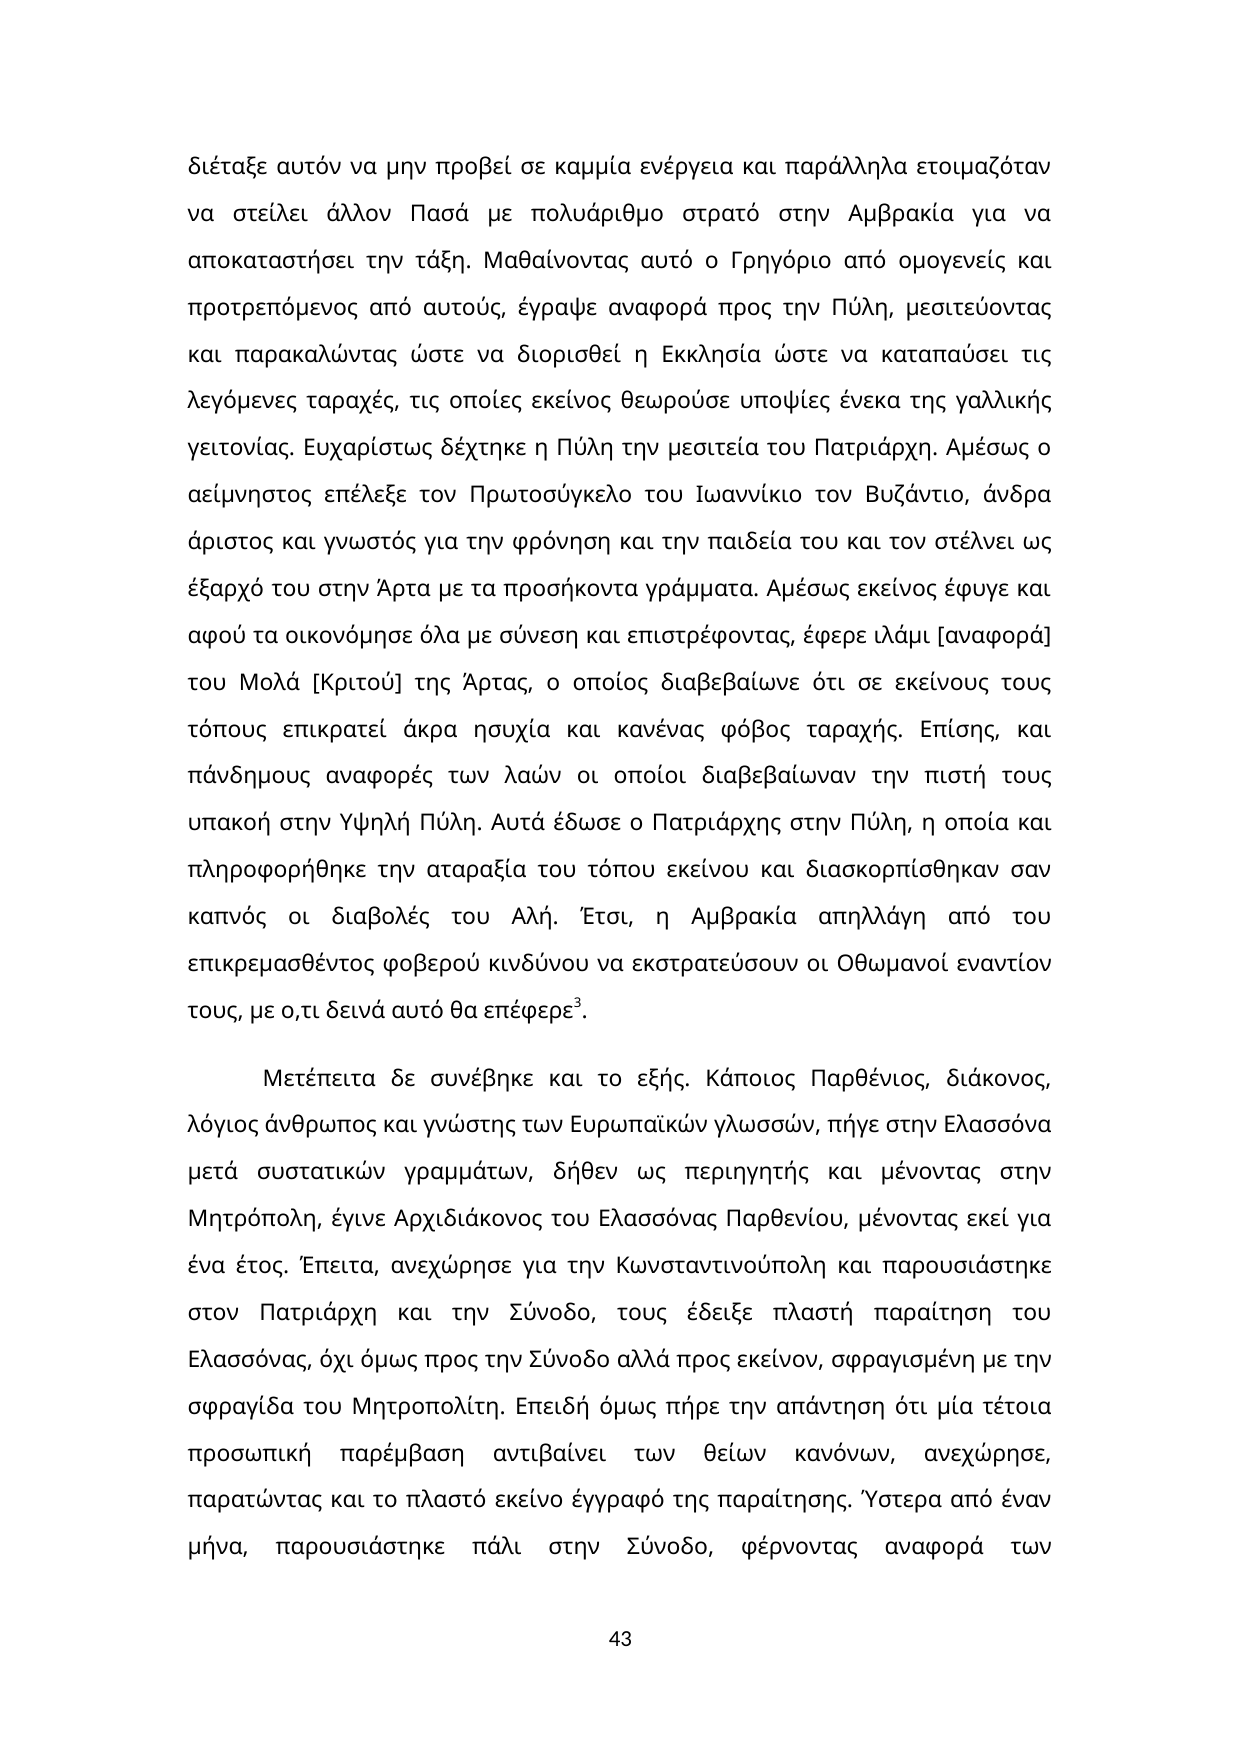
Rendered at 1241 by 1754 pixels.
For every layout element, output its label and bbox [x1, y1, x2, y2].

text [187, 150, 1053, 1025]
text [187, 1061, 1053, 1561]
